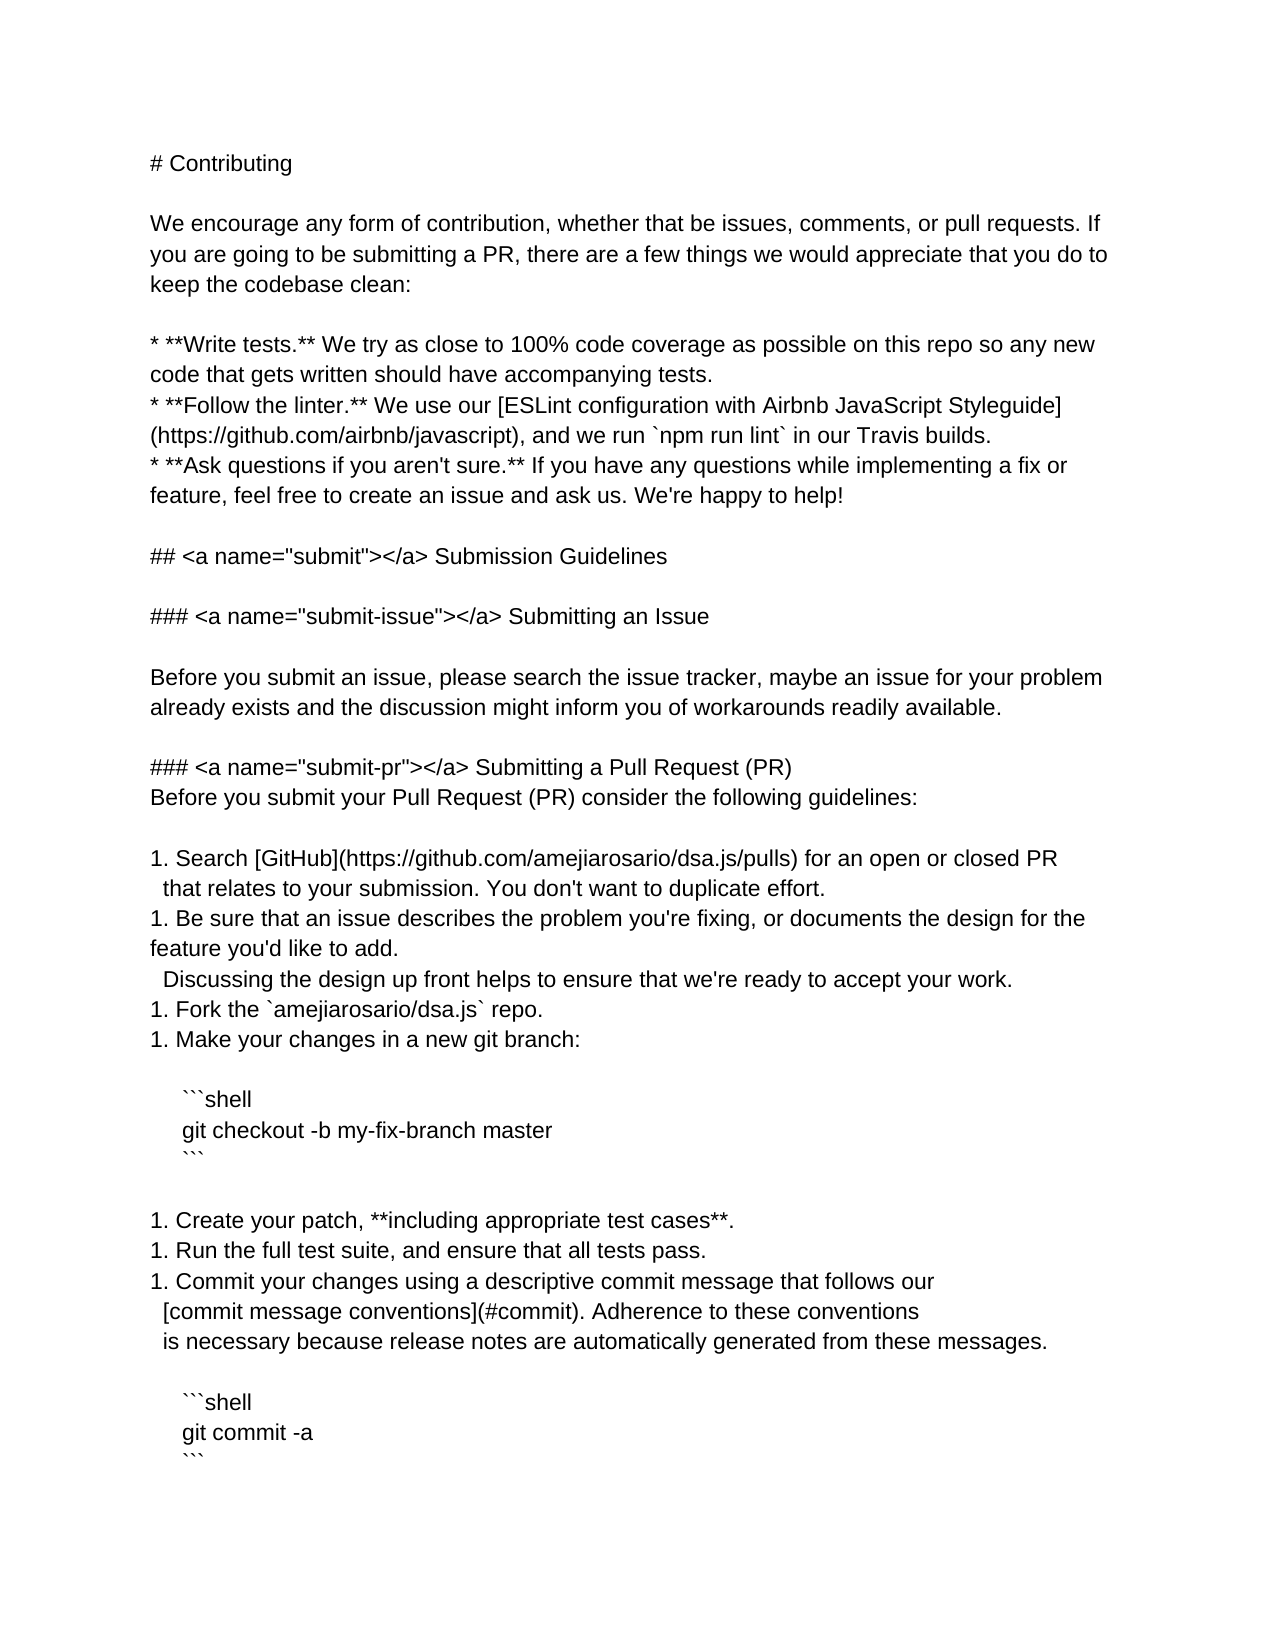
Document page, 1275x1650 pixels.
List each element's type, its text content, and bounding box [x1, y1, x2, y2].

text 1. Search [GitHub](https://github.com/amejiarosario/dsa.js/pulls) for an open or closed PR [150, 845, 1125, 871]
text 1. Be sure that an issue describes the problem you're fixing, or documents the design for the feature you'd like to add. [150, 905, 1125, 962]
text 1. Create your patch, **including appropriate test cases**. [150, 1207, 1125, 1234]
text Before you submit an issue, please search the issue tracker, maybe an issue for your problem already exists and the discussion might inform you of workarounds readily available. [150, 663, 1125, 720]
text Discussing the design up front helps to ensure that we're ready to accept your work. [150, 966, 1125, 992]
text * **Follow the linter.** We use our [ESLint configuration with Airbnb JavaScript Styleguide](https://github.com/airbnb/javascript), and we run `npm run lint` in our Travis builds. [150, 392, 1125, 448]
text 1. Make your changes in a new git branch: [150, 1026, 1125, 1052]
text ``` [150, 1147, 1125, 1173]
text # Contributing [150, 150, 1125, 176]
text ### <a name="submit-pr"></a> Submitting a Pull Request (PR) [150, 754, 1125, 781]
text ## <a name="submit"></a> Submission Guidelines [150, 543, 1125, 569]
text ```shell [150, 1086, 1125, 1113]
text git commit -a [150, 1419, 1125, 1445]
text 1. Fork the `amejiarosario/dsa.js` repo. [150, 996, 1125, 1022]
text We encourage any form of contribution, whether that be issues, comments, or pull requests. If you are going to be submitting a PR, there are a few things we would appreciate that you do to keep the codebase clean: [150, 210, 1125, 297]
text 1. Run the full test suite, and ensure that all tests pass. [150, 1237, 1125, 1264]
text * **Write tests.** We try as close to 100% code coverage as possible on this repo so any new code that gets written should have accompanying tests. [150, 331, 1125, 388]
text * **Ask questions if you aren't sure.** If you have any questions while implementing a fix or feature, feel free to create an issue and ask us. We're happy to help! [150, 452, 1125, 509]
text is necessary because release notes are automatically generated from these messages. [150, 1328, 1125, 1354]
text ``` [150, 1449, 1125, 1475]
text [commit message conventions](#commit). Adherence to these conventions [150, 1298, 1125, 1324]
text ### <a name="submit-issue"></a> Submitting an Issue [150, 603, 1125, 629]
text 1. Commit your changes using a descriptive commit message that follows our [150, 1268, 1125, 1294]
text Before you submit your Pull Request (PR) consider the following guidelines: [150, 784, 1125, 811]
text ```shell [150, 1388, 1125, 1415]
text that relates to your submission. You don't want to duplicate effort. [150, 875, 1125, 901]
text git checkout -b my-fix-branch master [150, 1117, 1125, 1143]
